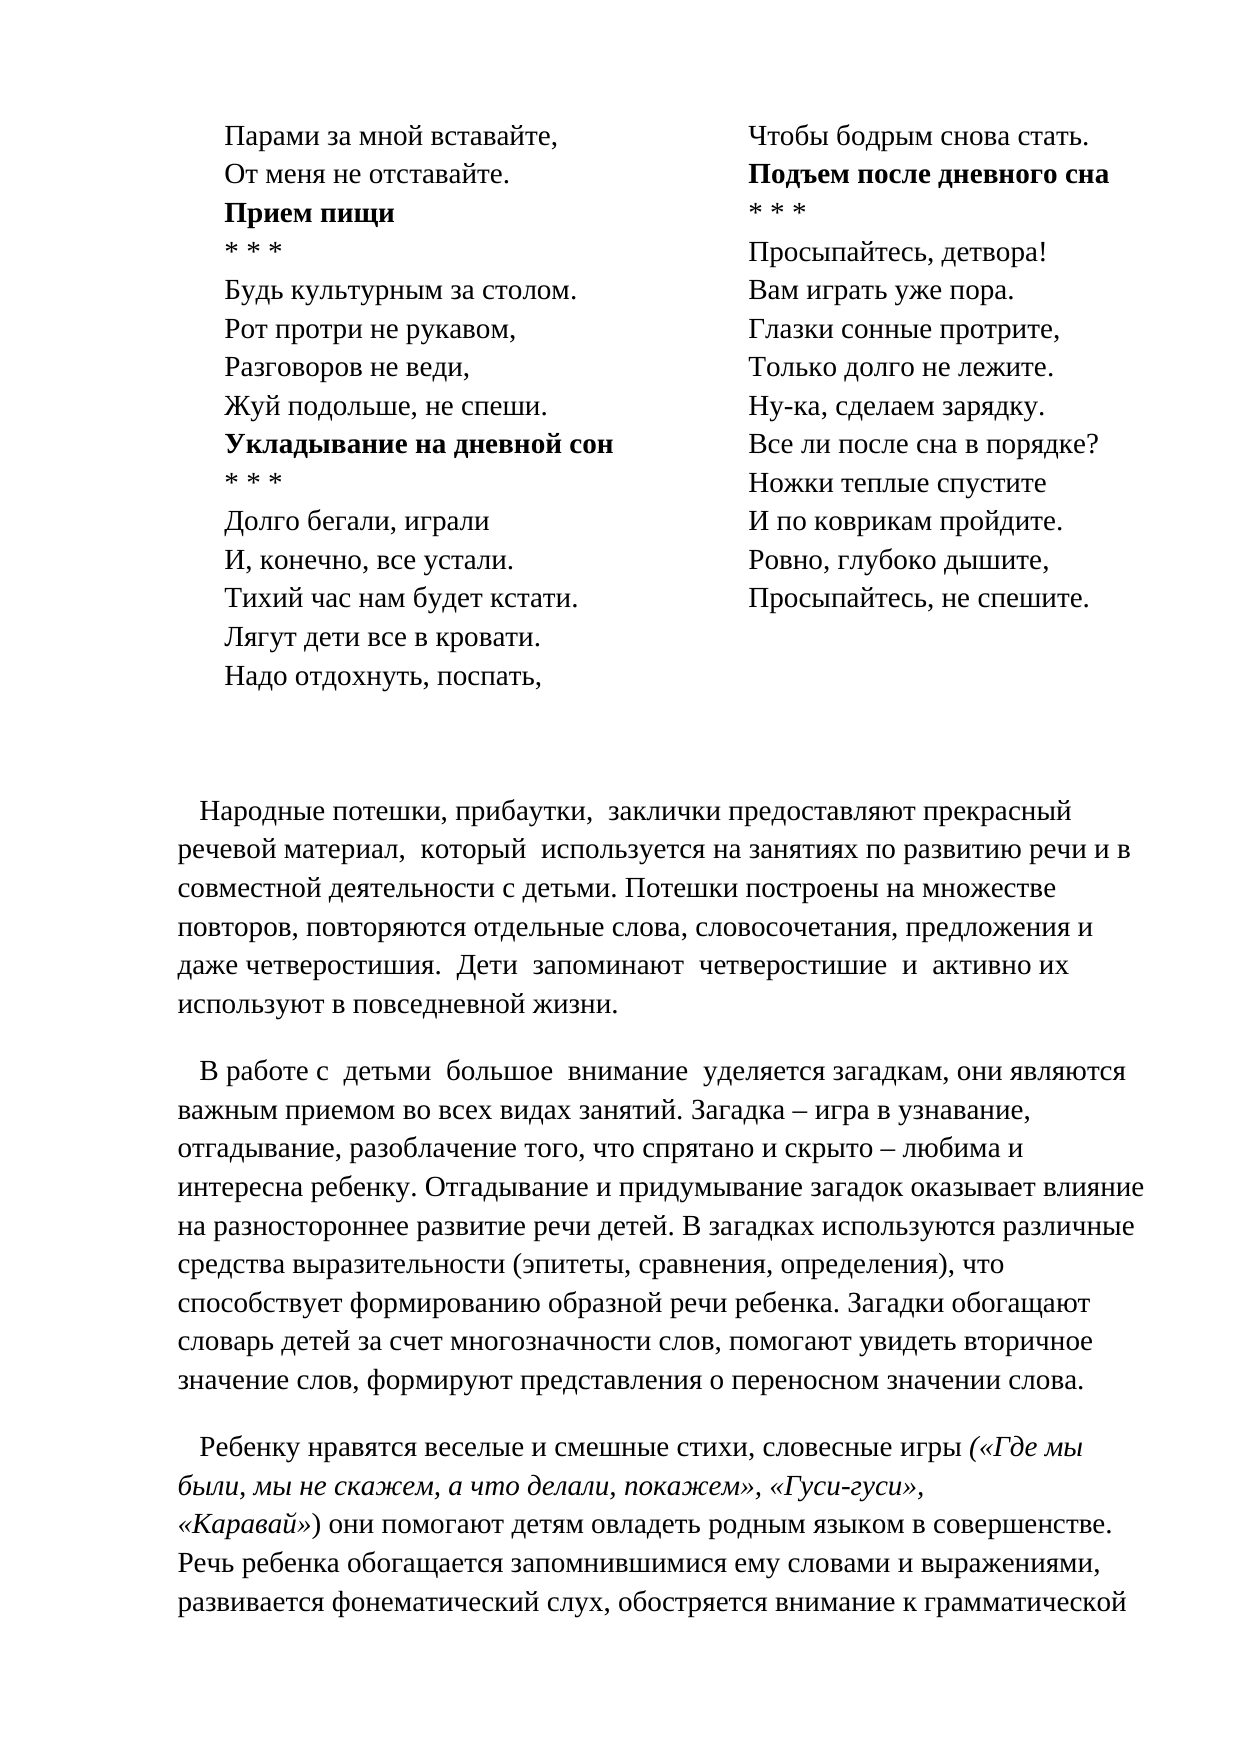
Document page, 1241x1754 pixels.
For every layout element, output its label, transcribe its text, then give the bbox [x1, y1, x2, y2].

text * * * [177, 234, 627, 267]
text Тихий час нам будет кстати. [177, 581, 627, 614]
text Народные потешки, прибаутки, заклички предоставляют прекрасный речевой материал, который используется на занятиях по развитию речи и в совместной деятельности с детьми. Потешки построены на множестве повторов, повторяются отдельные слова, словосочетания, предложения и даже четверостишия. Дети запоминают четверостишие и активно их используют в повседневной жизни. [177, 793, 1152, 1019]
text Жуй подольше, не спеши. [177, 388, 627, 421]
text Парами за мной вставайте, [177, 118, 627, 152]
text Ровно, глубоко дышите, [701, 542, 1152, 576]
text * * * [177, 465, 627, 498]
text И, конечно, все устали. [177, 542, 627, 576]
text Лягут дети все в кровати. [177, 619, 627, 653]
text Разговоров не веди, [177, 349, 627, 383]
text Просыпайтесь, не спешите. [701, 581, 1152, 614]
text Вам играть уже пора. [701, 272, 1152, 306]
text * * * [701, 195, 1152, 229]
text Долго бегали, играли [177, 503, 627, 537]
text И по коврикам пройдите. [701, 503, 1152, 537]
text Будь культурным за столом. [177, 272, 627, 306]
text От меня не отставайте. [177, 157, 627, 190]
text Просыпайтесь, детвора! [701, 234, 1152, 267]
text Надо отдохнуть, поспать, [177, 658, 627, 691]
text Ножки теплые спустите [701, 465, 1152, 498]
text Рот протри не рукавом, [177, 311, 627, 344]
text Прием пищи [177, 195, 627, 229]
text В работе с детьми большое внимание уделяется загадкам, они являются важным приемом во всех видах занятий. Загадка – игра в узнавание, отгадывание, разоблачение того, что спрятано и скрыто – любима и интересна ребенку. Отгадывание и придумывание загадок оказывает влияние на разностороннее развитие речи детей. В загадках используются различные средства выразительности (эпитеты, сравнения, определения), что способствует формированию образной речи ребенка. Загадки обогащают словарь детей за счет многозначности слов, помогают увидеть вторичное значение слов, формируют представления о переносном значении слова. [177, 1053, 1152, 1395]
text Чтобы бодрым снова стать. [701, 118, 1152, 152]
text Глазки сонные протрите, [701, 311, 1152, 344]
text Только долго не лежите. [701, 349, 1152, 383]
text Все ли после сна в порядке? [701, 426, 1152, 460]
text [177, 1429, 1152, 1617]
text Подъем после дневного сна [701, 157, 1152, 190]
text Ну-ка, сделаем зарядку. [701, 388, 1152, 421]
text Укладывание на дневной сон [177, 426, 627, 460]
